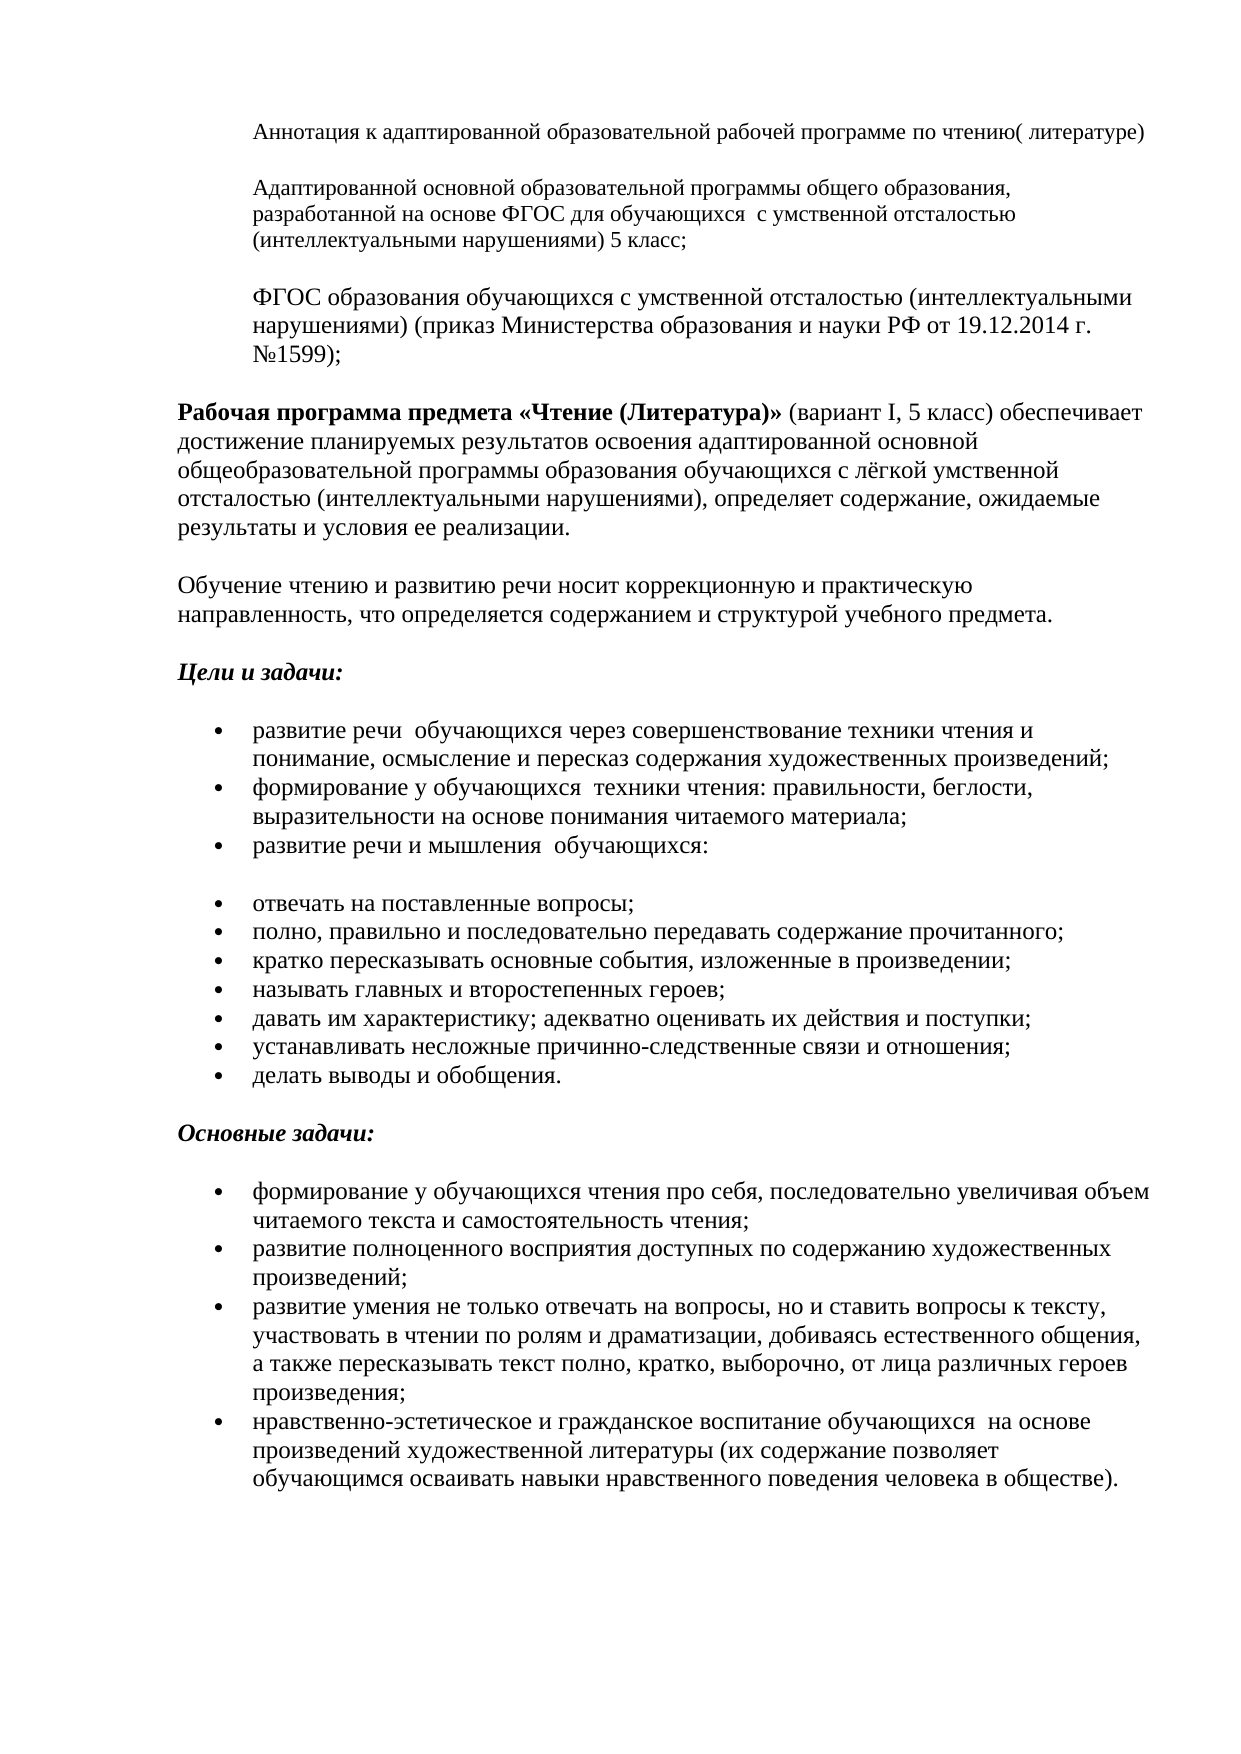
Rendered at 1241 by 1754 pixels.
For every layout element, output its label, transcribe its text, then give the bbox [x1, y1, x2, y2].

list отвечать на поставленные вопросы; [215, 888, 1152, 916]
list развитие полноценного восприятия доступных по содержанию художественных произведений; [215, 1233, 1152, 1291]
list делать выводы и обобщения. [215, 1060, 1152, 1089]
list давать им характеристику; адекватно оценивать их действия и поступки; [215, 1003, 1152, 1031]
text Основные задачи: [177, 1118, 1152, 1147]
text Аннотация к адаптированной образовательной рабочей программе по чтению( литературе) [252, 118, 1152, 144]
text Цели и задачи: [177, 657, 1152, 686]
text Рабочая программа предмета «Чтение (Литература)» (вариант I, 5 класс) обеспечивает достижение планируемых результатов освоения адаптированной основной общеобразовательной программы образования обучающихся с лёгкой умственной отсталостью (интеллектуальными нарушениями), определяет содержание, ожидаемые результаты и условия ее реализации. [177, 397, 1152, 541]
text ФГОС образования обучающихся с умственной отсталостью (интеллектуальными нарушениями) (приказ Министерства образования и науки РФ от 19.12.2014 г. №1599); [252, 282, 1152, 368]
list кратко пересказывать основные события, изложенные в произведении; [215, 945, 1152, 974]
list развитие умения не только отвечать на вопросы, но и ставить вопросы к тексту, участвовать в чтении по ролям и драматизации, добиваясь естественного общения, а также пересказывать текст полно, кратко, выборочно, от лица различных героев произведения; [215, 1291, 1152, 1406]
list полно, правильно и последовательно передавать содержание прочитанного; [215, 916, 1152, 945]
list устанавливать несложные причинно-следственные связи и отношения; [215, 1031, 1152, 1060]
list формирование у обучающихся чтения про себя, последовательно увеличивая объем читаемого текста и самостоятельность чтения; [215, 1176, 1152, 1233]
list нравственно-эстетическое и гражданское воспитание обучающихся на основе произведений художественной литературы (их содержание позволяет обучающимся осваивать навыки нравственного поведения человека в обществе). [215, 1406, 1152, 1492]
list формирование у обучающихся техники чтения: правильности, беглости, выразительности на основе понимания читаемого материала; [215, 772, 1152, 830]
list называть главных и второстепенных героев; [215, 974, 1152, 1003]
text Обучение чтению и развитию речи носит коррекционную и практическую направленность, что определяется содержанием и структурой учебного предмета. [177, 570, 1152, 628]
list развитие речи и мышления обучающихся: [215, 830, 1152, 858]
list развитие речи обучающихся через совершенствование техники чтения и понимание, осмысление и пересказ содержания художественных произведений; [215, 715, 1152, 772]
text Адаптированной основной образовательной программы общего образования, разработанной на основе ФГОС для обучающихся с умственной отсталостью (интеллектуальными нарушениями) 5 класс; [252, 174, 1152, 253]
